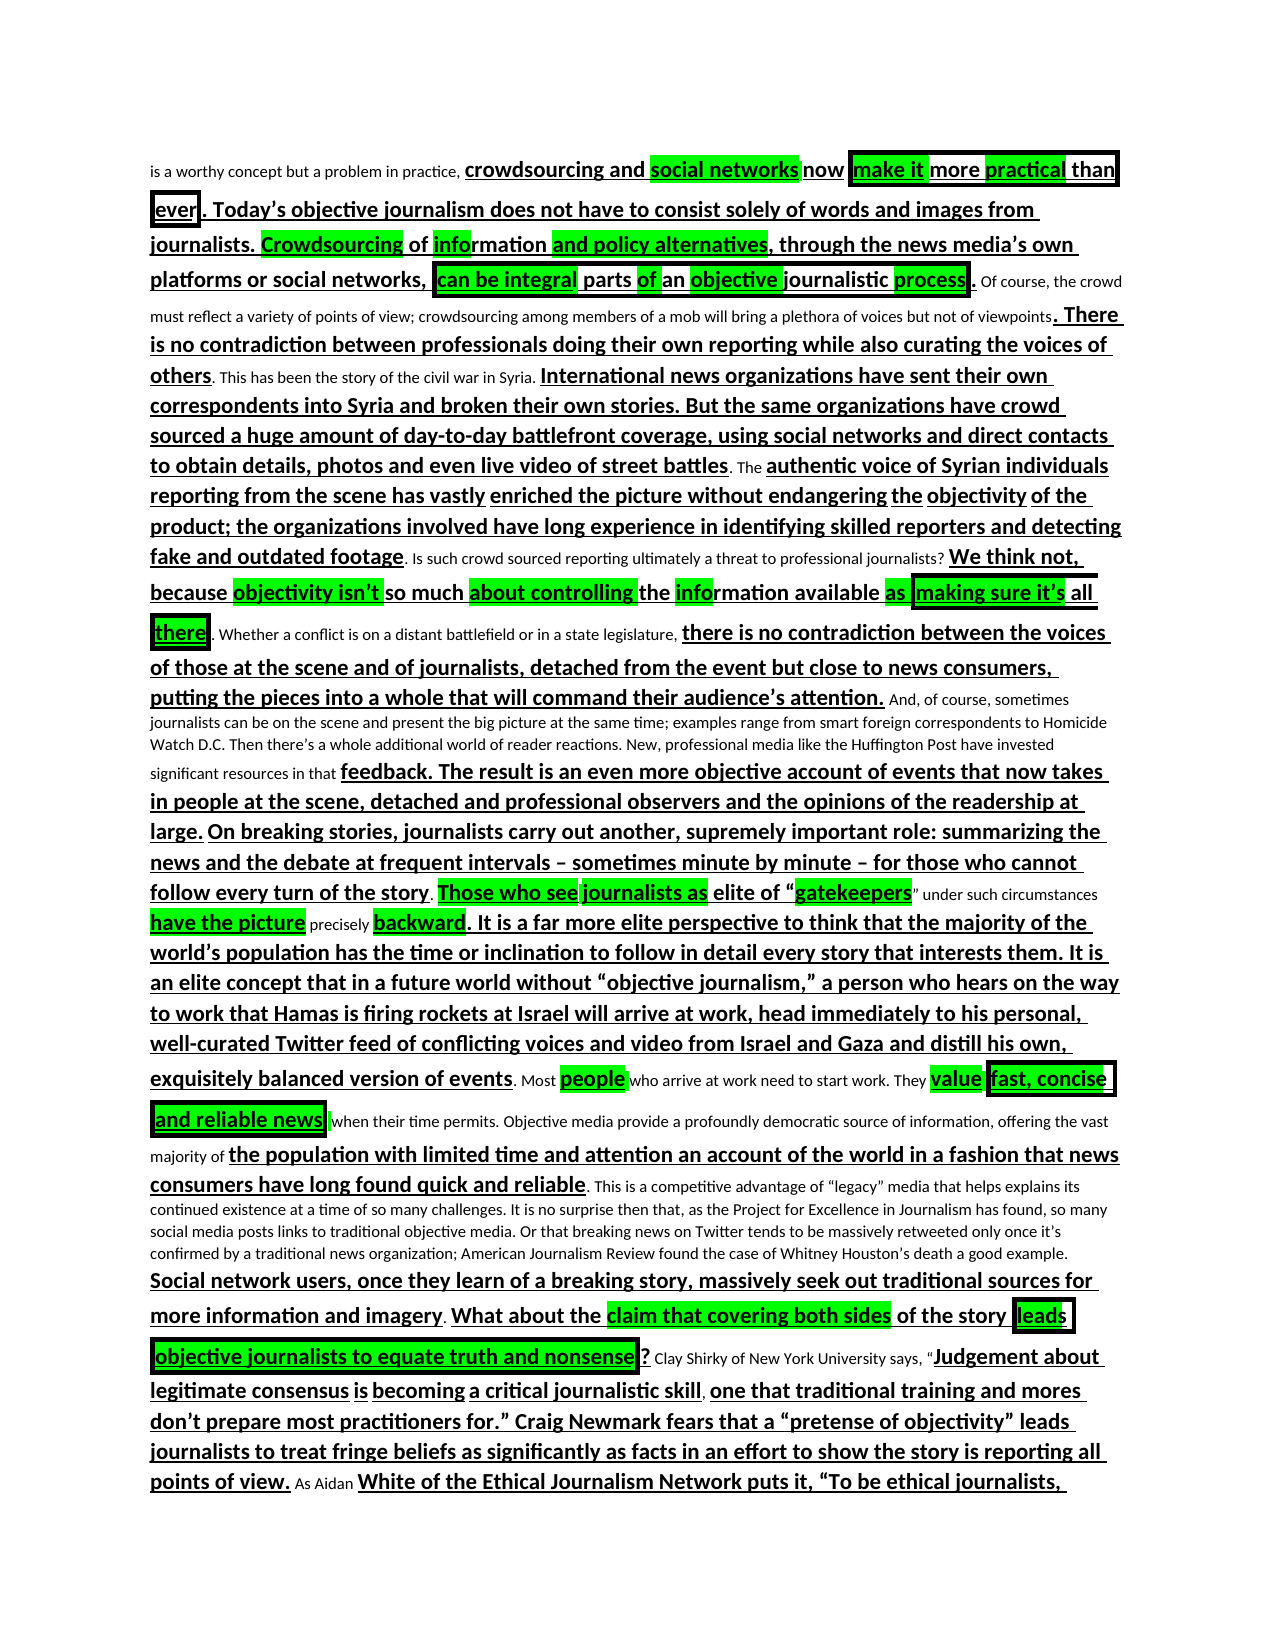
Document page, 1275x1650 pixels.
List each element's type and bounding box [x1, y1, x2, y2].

text [150, 150, 1125, 1495]
